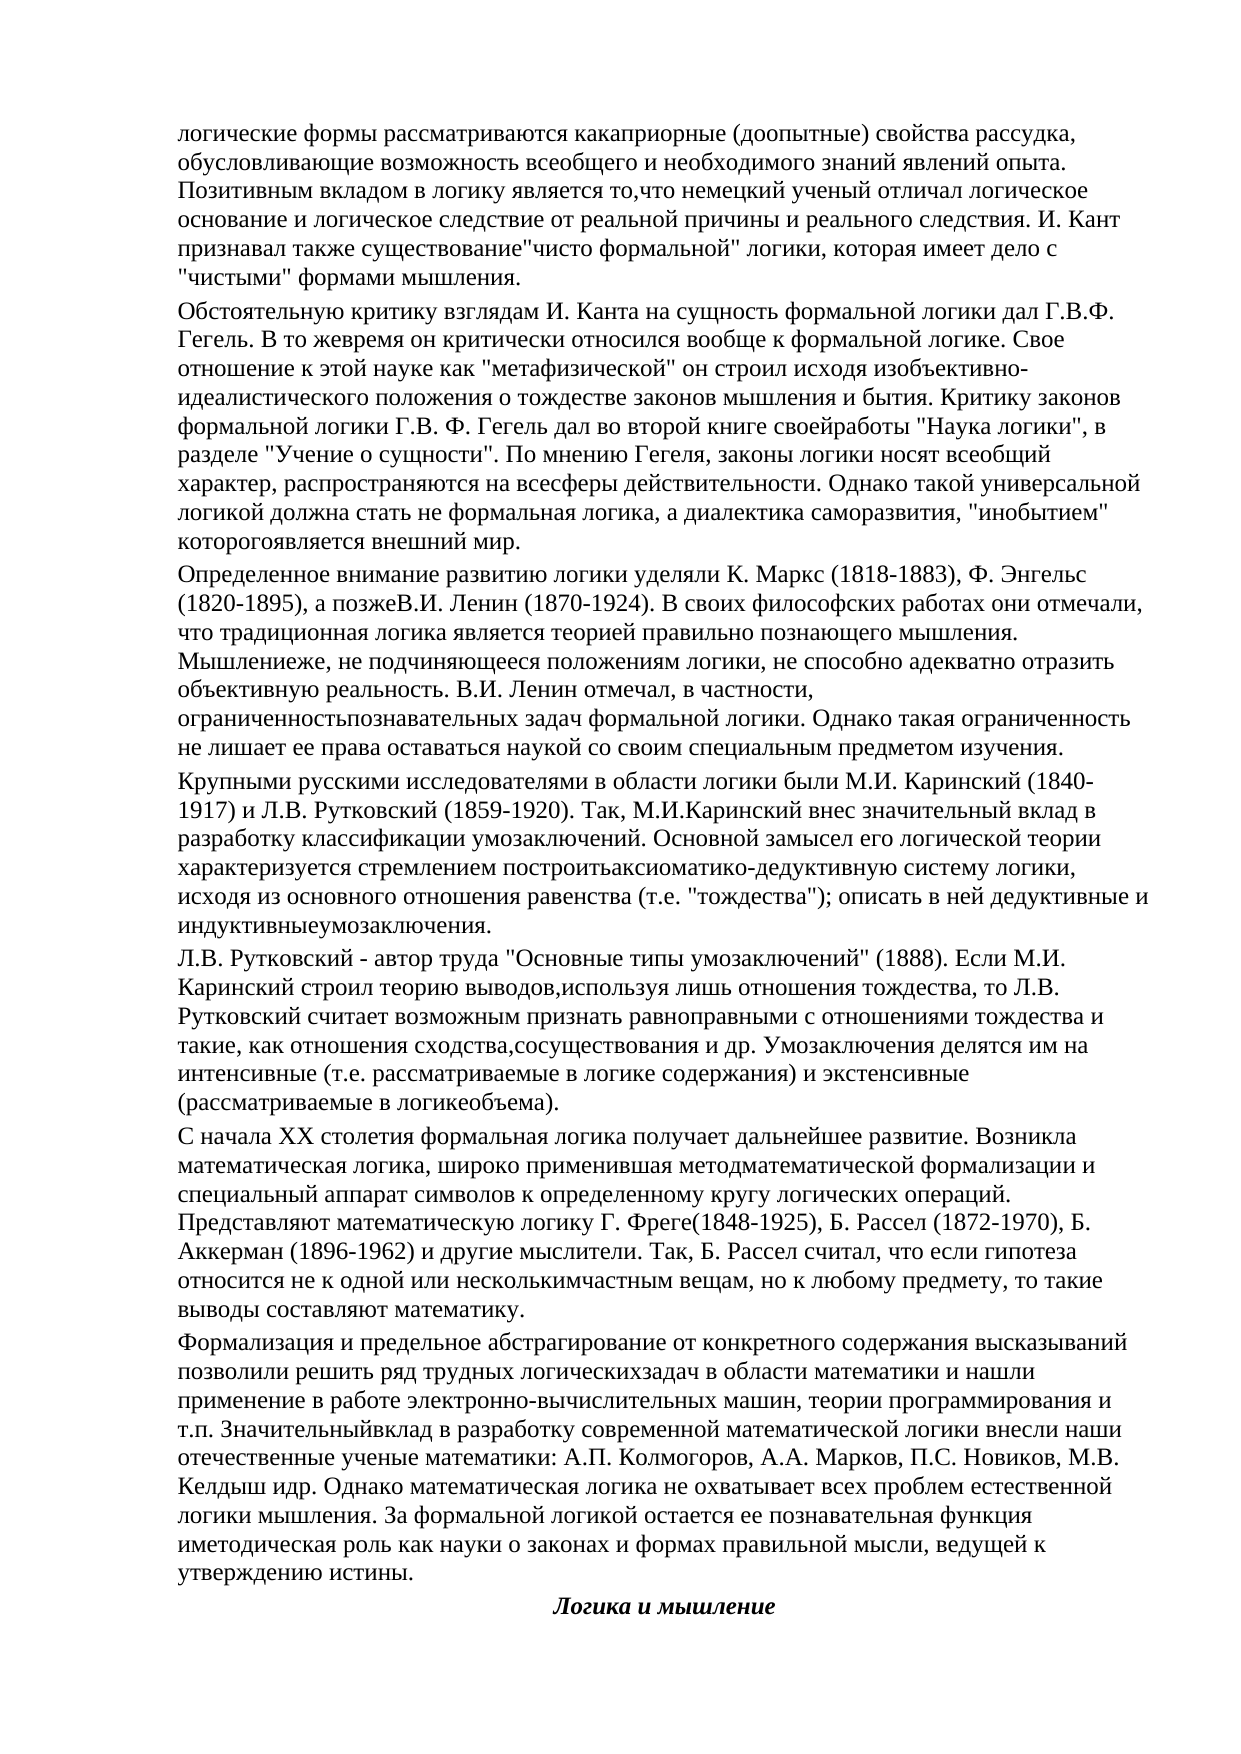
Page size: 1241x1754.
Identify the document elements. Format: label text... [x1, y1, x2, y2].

text Крупными русскими исследователями в области логики были М.И. Каринский (1840-1917) и Л.В. Рутковский (1859-1920). Так, М.И.Каринский внес значительный вклад в разработку классификации умозаключений. Основной замысел его логической теории характеризуется стремлением построитьаксиоматико-дедуктивную систему логики, исходя из основного отношения равенства (т.е. "тождества"); описать в ней дедуктивные и индуктивныеумозаключения. [177, 766, 1152, 938]
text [177, 118, 1152, 291]
text Л.В. Рутковский - автор труда "Основные типы умозаключений" (1888). Если М.И. Каринский строил теорию выводов,используя лишь отношения тождества, то Л.В. Рутковский считает возможным признать равноправными с отношениями тождества и такие, как отношения сходства,сосуществования и др. Умозаключения делятся им на интенсивные (т.е. рассматриваемые в логике содержания) и экстенсивные (рассматриваемые в логикеобъема). [177, 943, 1152, 1116]
text С начала XX столетия формальная логика получает дальнейшее развитие. Возникла математическая логика, широко применившая методматематической формализации и специальный аппарат символов к определенному кругу логических операций. Представляют математическую логику Г. Фреге(1848-1925), Б. Рассел (1872-1970), Б. Аккерман (1896-1962) и другие мыслители. Так, Б. Рассел считал, что если гипотеза относится не к одной или несколькимчастным вещам, но к любому предмету, то такие выводы составляют математику. [177, 1121, 1152, 1322]
text Обстоятельную критику взглядам И. Канта на сущность формальной логики дал Г.В.Ф. Гегель. В то жевремя он критически относился вообще к формальной логике. Свое отношение к этой науке как "метафизической" он строил исходя изобъективно-идеалистического положения о тождестве законов мышления и бытия. Критику законов формальной логики Г.В. Ф. Гегель дал во второй книге своейработы "Наука логики", в разделе "Учение о сущности". По мнению Гегеля, законы логики носят всеобщий характер, распространяются на всесферы действительности. Однако такой универсальной логикой должна стать не формальная логика, а диалектика саморазвития, "инобытием" которогоявляется внешний мир. [177, 296, 1152, 554]
text Определенное внимание развитию логики уделяли К. Маркс (1818-1883), Ф. Энгельс (1820-1895), а позжеВ.И. Ленин (1870-1924). В своих философских работах они отмечали, что традиционная логика является теорией правильно познающего мышления. Мышлениеже, не подчиняющееся положениям логики, не способно адекватно отразить объективную реальность. В.И. Ленин отмечал, в частности, ограниченностьпознавательных задач формальной логики. Однако такая ограниченность не лишает ее права оставаться наукой со своим специальным предметом изучения. [177, 559, 1152, 761]
text Логика и мышление [177, 1591, 1152, 1620]
text Формализация и предельное абстрагирование от конкретного содержания высказываний позволили решить ряд трудных логическихзадач в области математики и нашли применение в работе электронно-вычислительных машин, теории программирования и т.п. Значительныйвклад в разработку современной математической логики внесли наши отечественные ученые математики: А.П. Колмогоров, А.А. Марков, П.С. Новиков, М.В. Келдыш идр. Однако математическая логика не охватывает всех проблем естественной логики мышления. За формальной логикой остается ее познавательная функция иметодическая роль как науки о законах и формах правильной мысли, ведущей к утверждению истины. [177, 1327, 1152, 1586]
